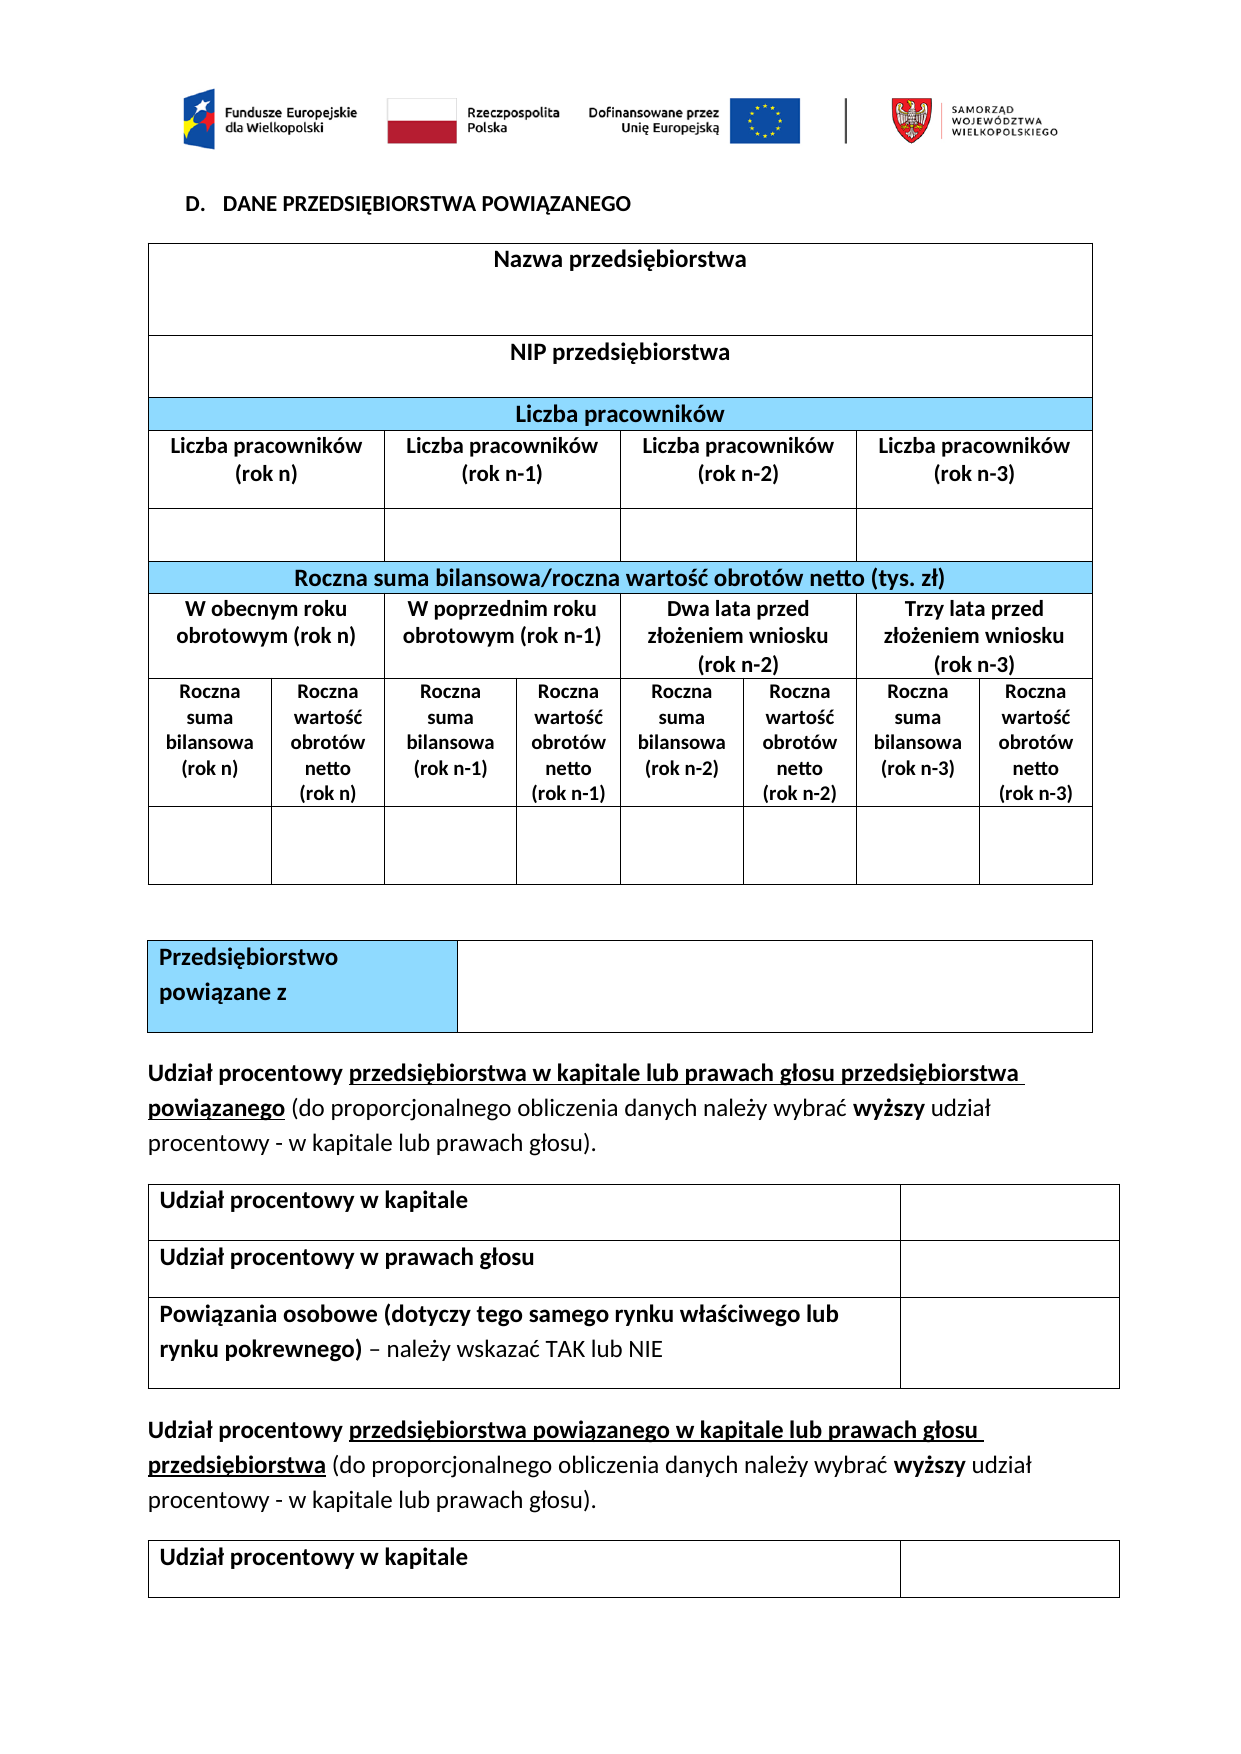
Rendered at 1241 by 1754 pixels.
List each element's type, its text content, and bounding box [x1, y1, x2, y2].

list DANE PRZEDSIĘBIORSTWA POWIĄZANEGO [185, 189, 1093, 217]
table_cell Roczna wartość obrotów netto (rok n-1) [517, 679, 620, 806]
table_header [901, 1185, 1119, 1240]
picture [147, 73, 1093, 165]
table_header Udział procentowy w kapitale [149, 1541, 900, 1597]
table_cell [744, 807, 856, 883]
table_cell Roczna suma bilansowa (rok n-3) [857, 679, 979, 806]
table_header Udział procentowy w kapitale [149, 1185, 900, 1240]
table_cell Roczna suma bilansowa (rok n-2) [621, 679, 743, 806]
table_cell Trzy lata przed złożeniem wniosku (rok n-3) [857, 594, 1092, 678]
table_cell [272, 807, 384, 883]
table_cell Liczba pracowników [149, 398, 1092, 430]
text Udział procentowy przedsiębiorstwa w kapitale lub prawach głosu przedsiębiorstwa powiązanego (do proporcjonalnego obliczenia danych należy wybrać wyższy udział procentowy - w kapitale lub prawach głosu). [148, 1058, 1093, 1158]
table_header [901, 1541, 1119, 1597]
table_cell Udział procentowy w prawach głosu [149, 1241, 900, 1297]
table_cell [857, 509, 1092, 561]
table_cell Roczna wartość obrotów netto (rok n) [272, 679, 384, 806]
table_cell [980, 807, 1092, 883]
table_cell Liczba pracowników (rok n-2) [621, 431, 856, 508]
text Udział procentowy przedsiębiorstwa powiązanego w kapitale lub prawach głosu przedsiębiorstwa (do proporcjonalnego obliczenia danych należy wybrać wyższy udział procentowy - w kapitale lub prawach głosu). [148, 1414, 1093, 1514]
table_cell [621, 509, 856, 561]
table_cell NIP przedsiębiorstwa [149, 336, 1092, 397]
table_cell W obecnym roku obrotowym (rok n) [149, 594, 384, 678]
table_cell [901, 1241, 1119, 1297]
table_header Przedsiębiorstwo powiązane z [148, 941, 457, 1032]
table_cell [149, 807, 271, 883]
table_cell Dwa lata przed złożeniem wniosku (rok n-2) [621, 594, 856, 678]
table_header [458, 941, 1092, 1032]
table_cell [517, 807, 620, 883]
table_cell [901, 1298, 1119, 1388]
table_cell Liczba pracowników (rok n-1) [385, 431, 620, 508]
table_cell Roczna suma bilansowa (rok n-1) [385, 679, 516, 806]
table_cell Roczna suma bilansowa/roczna wartość obrotów netto (tys. zł) [149, 562, 1092, 593]
table_cell W poprzednim roku obrotowym (rok n-1) [385, 594, 620, 678]
table_header Nazwa przedsiębiorstwa [149, 244, 1092, 335]
table_cell Roczna suma bilansowa (rok n) [149, 679, 271, 806]
table_cell [149, 509, 384, 561]
table_cell [385, 509, 620, 561]
table_cell [621, 807, 743, 883]
table_cell [857, 807, 979, 883]
table_cell [385, 807, 516, 883]
table_cell Roczna wartość obrotów netto (rok n-2) [744, 679, 856, 806]
table_cell Liczba pracowników (rok n-3) [857, 431, 1092, 508]
table_cell Powiązania osobowe (dotyczy tego samego rynku właściwego lub rynku pokrewnego) – należy wskazać TAK lub NIE [149, 1298, 900, 1388]
table_cell Roczna wartość obrotów netto (rok n-3) [980, 679, 1092, 806]
table_cell Liczba pracowników (rok n) [149, 431, 384, 508]
